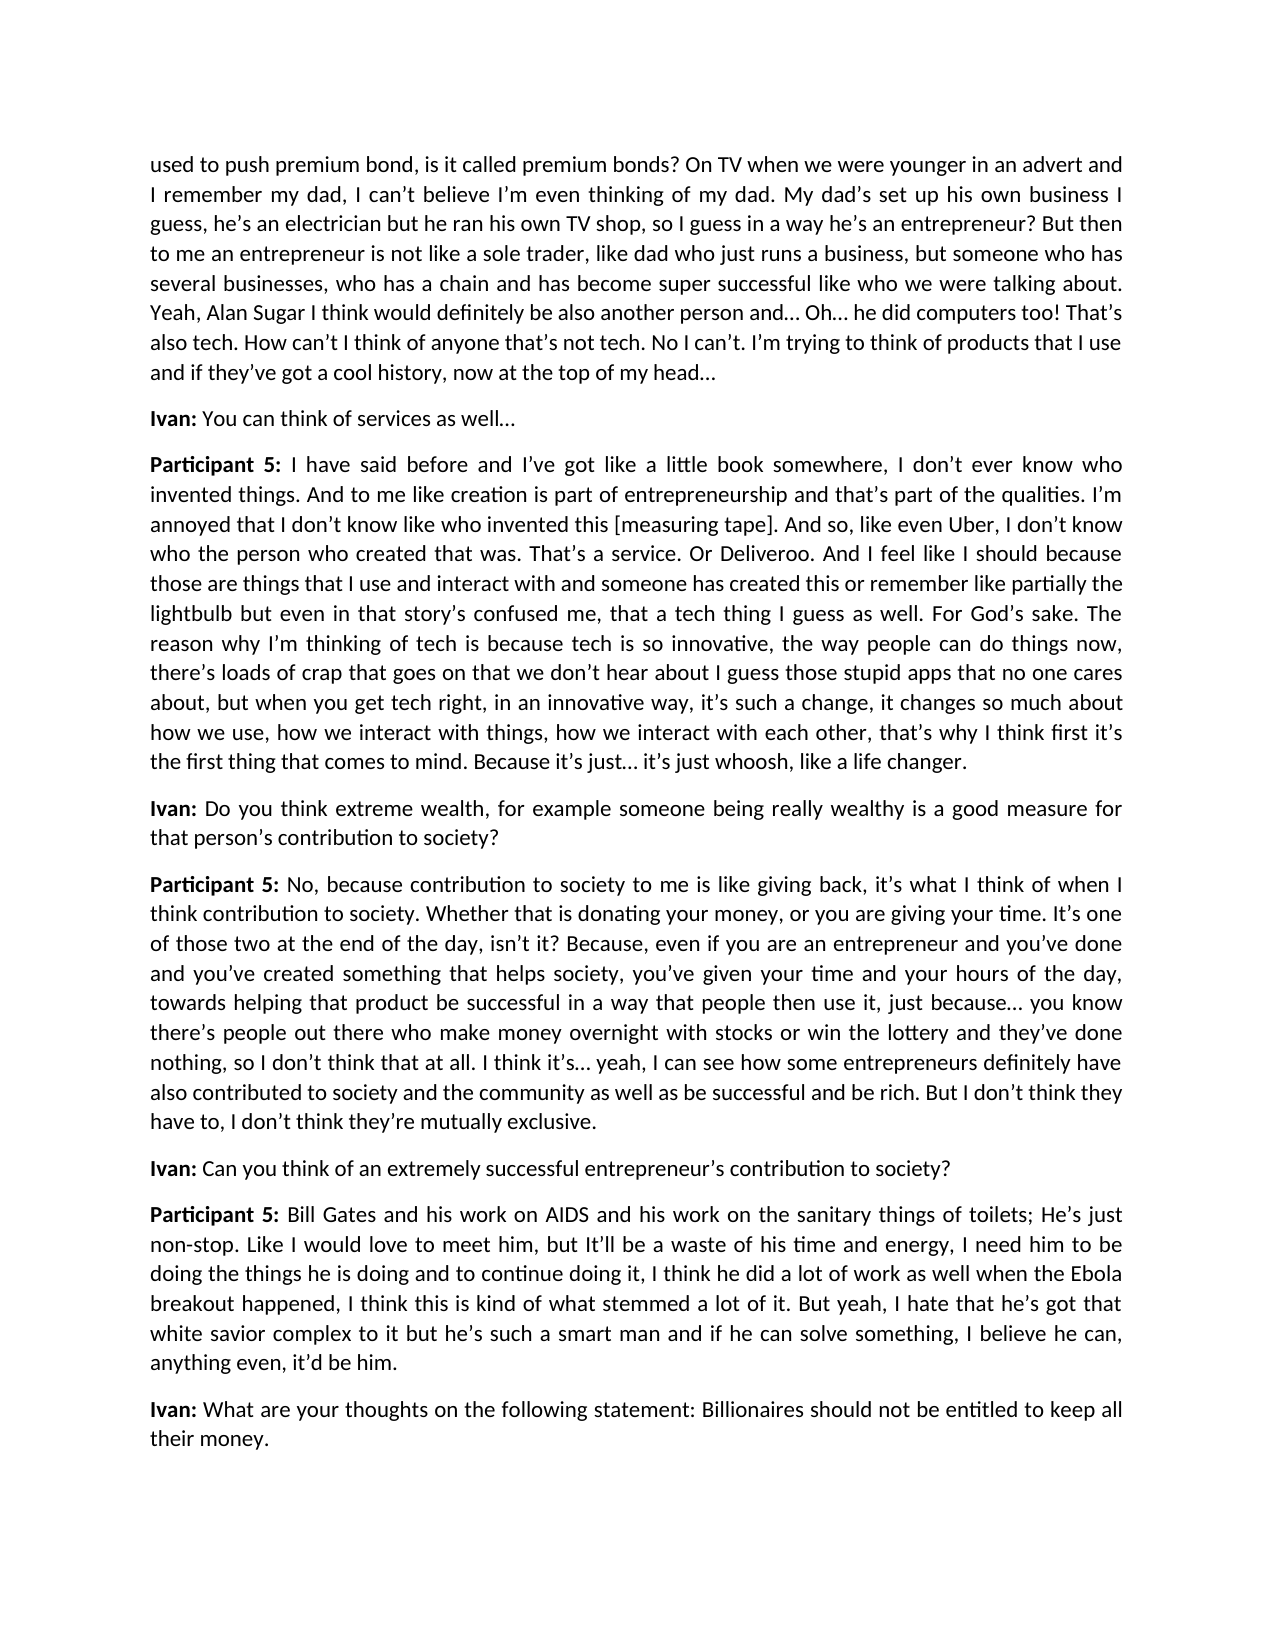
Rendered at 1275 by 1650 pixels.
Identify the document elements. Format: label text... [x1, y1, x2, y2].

text Ivan: You can think of services as well… [150, 404, 1125, 432]
text Ivan: Can you think of an extremely successful entrepreneur’s contribution to society? [150, 1154, 1125, 1182]
text Participant 5: No, because contribution to society to me is like giving back, it’s what I think of when I think contribution to society. Whether that is donating your money, or you are giving your time. It’s one of those two at the end of the day, isn’t it? Because, even if you are an entrepreneur and you’ve done and you’ve created something that helps society, you’ve given your time and your hours of the day, towards helping that product be successful in a way that people then use it, just because… you know there’s people out there who make money overnight with stocks or win the lottery and they’ve done nothing, so I don’t think that at all. I think it’s… yeah, I can see how some entrepreneurs definitely have also contributed to society and the community as well as be successful and be rich. But I don’t think they have to, I don’t think they’re mutually exclusive. [150, 870, 1125, 1135]
text Ivan: What are your thoughts on the following statement: Billionaires should not be entitled to keep all their money. [150, 1395, 1125, 1452]
text Participant 5: I have said before and I’ve got like a little book somewhere, I don’t ever know who invented things. And to me like creation is part of entrepreneurship and that’s part of the qualities. I’m annoyed that I don’t know like who invented this [measuring tape]. And so, like even Uber, I don’t know who the person who created that was. That’s a service. Or Deliveroo. And I feel like I should because those are things that I use and interact with and someone has created this or remember like partially the lightbulb but even in that story’s confused me, that a tech thing I guess as well. For God’s sake. The reason why I’m thinking of tech is because tech is so innovative, the way people can do things now, there’s loads of crap that goes on that we don’t hear about I guess those stupid apps that no one cares about, but when you get tech right, in an innovative way, it’s such a change, it changes so much about how we use, how we interact with things, how we interact with each other, that’s why I think first it’s the first thing that comes to mind. Because it’s just… it’s just whoosh, like a life changer. [150, 451, 1125, 775]
text Participant 5: Bill Gates and his work on AIDS and his work on the sanitary things of toilets; He’s just non-stop. Like I would love to meet him, but It’ll be a waste of his time and energy, I need him to be doing the things he is doing and to continue doing it, I think he did a lot of work as well when the Ebola breakout happened, I think this is kind of what stemmed a lot of it. But yeah, I hate that he’s got that white savior complex to it but he’s such a smart man and if he can solve something, I believe he can, anything even, it’d be him. [150, 1200, 1125, 1376]
text Ivan: Do you think extreme wealth, for example someone being really wealthy is a good measure for that person’s contribution to society? [150, 794, 1125, 851]
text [150, 150, 1125, 386]
